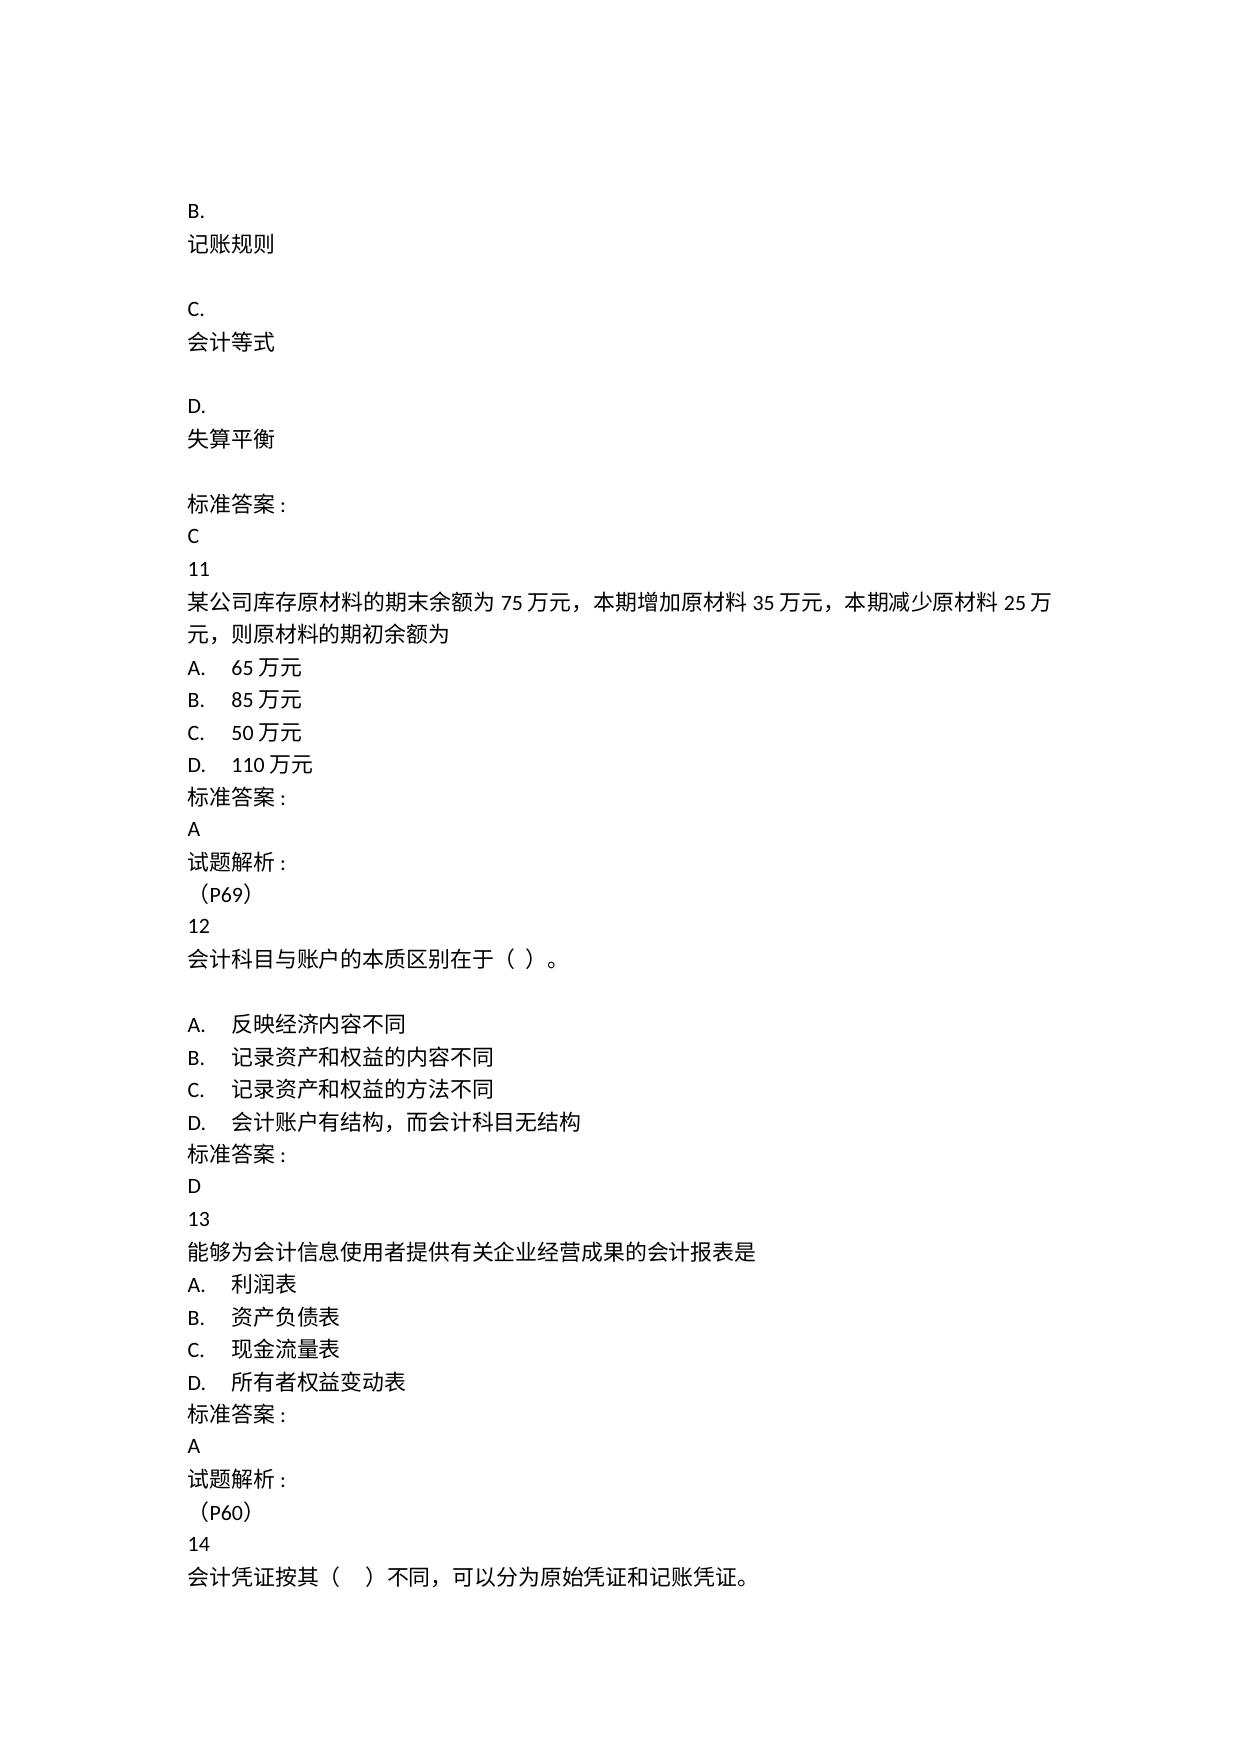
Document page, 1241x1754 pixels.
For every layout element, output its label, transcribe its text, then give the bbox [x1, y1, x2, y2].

text D. 110万元 [187, 747, 1053, 779]
text C. 50万元 [187, 714, 1053, 747]
text B. 资产负债表 [187, 1299, 1053, 1332]
text 记账规则 [187, 227, 1053, 259]
text A. 利润表 [187, 1267, 1053, 1299]
text D. 会计账户有结构，而会计科目无结构 [187, 1104, 1053, 1137]
text 标准答案 : [187, 1137, 1053, 1169]
text 12 [187, 909, 1053, 942]
text 某公司库存原材料的期末余额为75万元，本期增加原材料35万元，本期减少原材料25万元，则原材料的期初余额为 [187, 584, 1053, 649]
text C [187, 519, 1053, 552]
text 试题解析 : [187, 1462, 1053, 1494]
text 11 [187, 552, 1053, 584]
text 会计凭证按其（ ）不同，可以分为原始凭证和记账凭证。 [187, 1559, 1053, 1592]
text C. 现金流量表 [187, 1332, 1053, 1364]
text （P69） [187, 877, 1053, 909]
text B. 记录资产和权益的内容不同 [187, 1039, 1053, 1072]
text A. 反映经济内容不同 [187, 1007, 1053, 1039]
text 试题解析 : [187, 844, 1053, 877]
text 会计科目与账户的本质区别在于（ ）。 [187, 942, 1053, 974]
text 能够为会计信息使用者提供有关企业经营成果的会计报表是 [187, 1234, 1053, 1267]
text A. 65万元 [187, 649, 1053, 682]
text 13 [187, 1202, 1053, 1234]
text 14 [187, 1527, 1053, 1559]
text B. [187, 194, 1053, 227]
text 标准答案 : [187, 779, 1053, 812]
text D [187, 1169, 1053, 1202]
text 标准答案 : [187, 487, 1053, 519]
text 失算平衡 [187, 422, 1053, 454]
text A [187, 812, 1053, 844]
text D. [187, 389, 1053, 422]
text 会计等式 [187, 324, 1053, 357]
text C. 记录资产和权益的方法不同 [187, 1072, 1053, 1104]
text D. 所有者权益变动表 [187, 1364, 1053, 1397]
text A [187, 1429, 1053, 1462]
text （P60） [187, 1494, 1053, 1527]
text 标准答案 : [187, 1397, 1053, 1429]
text C. [187, 292, 1053, 324]
text B. 85万元 [187, 682, 1053, 714]
